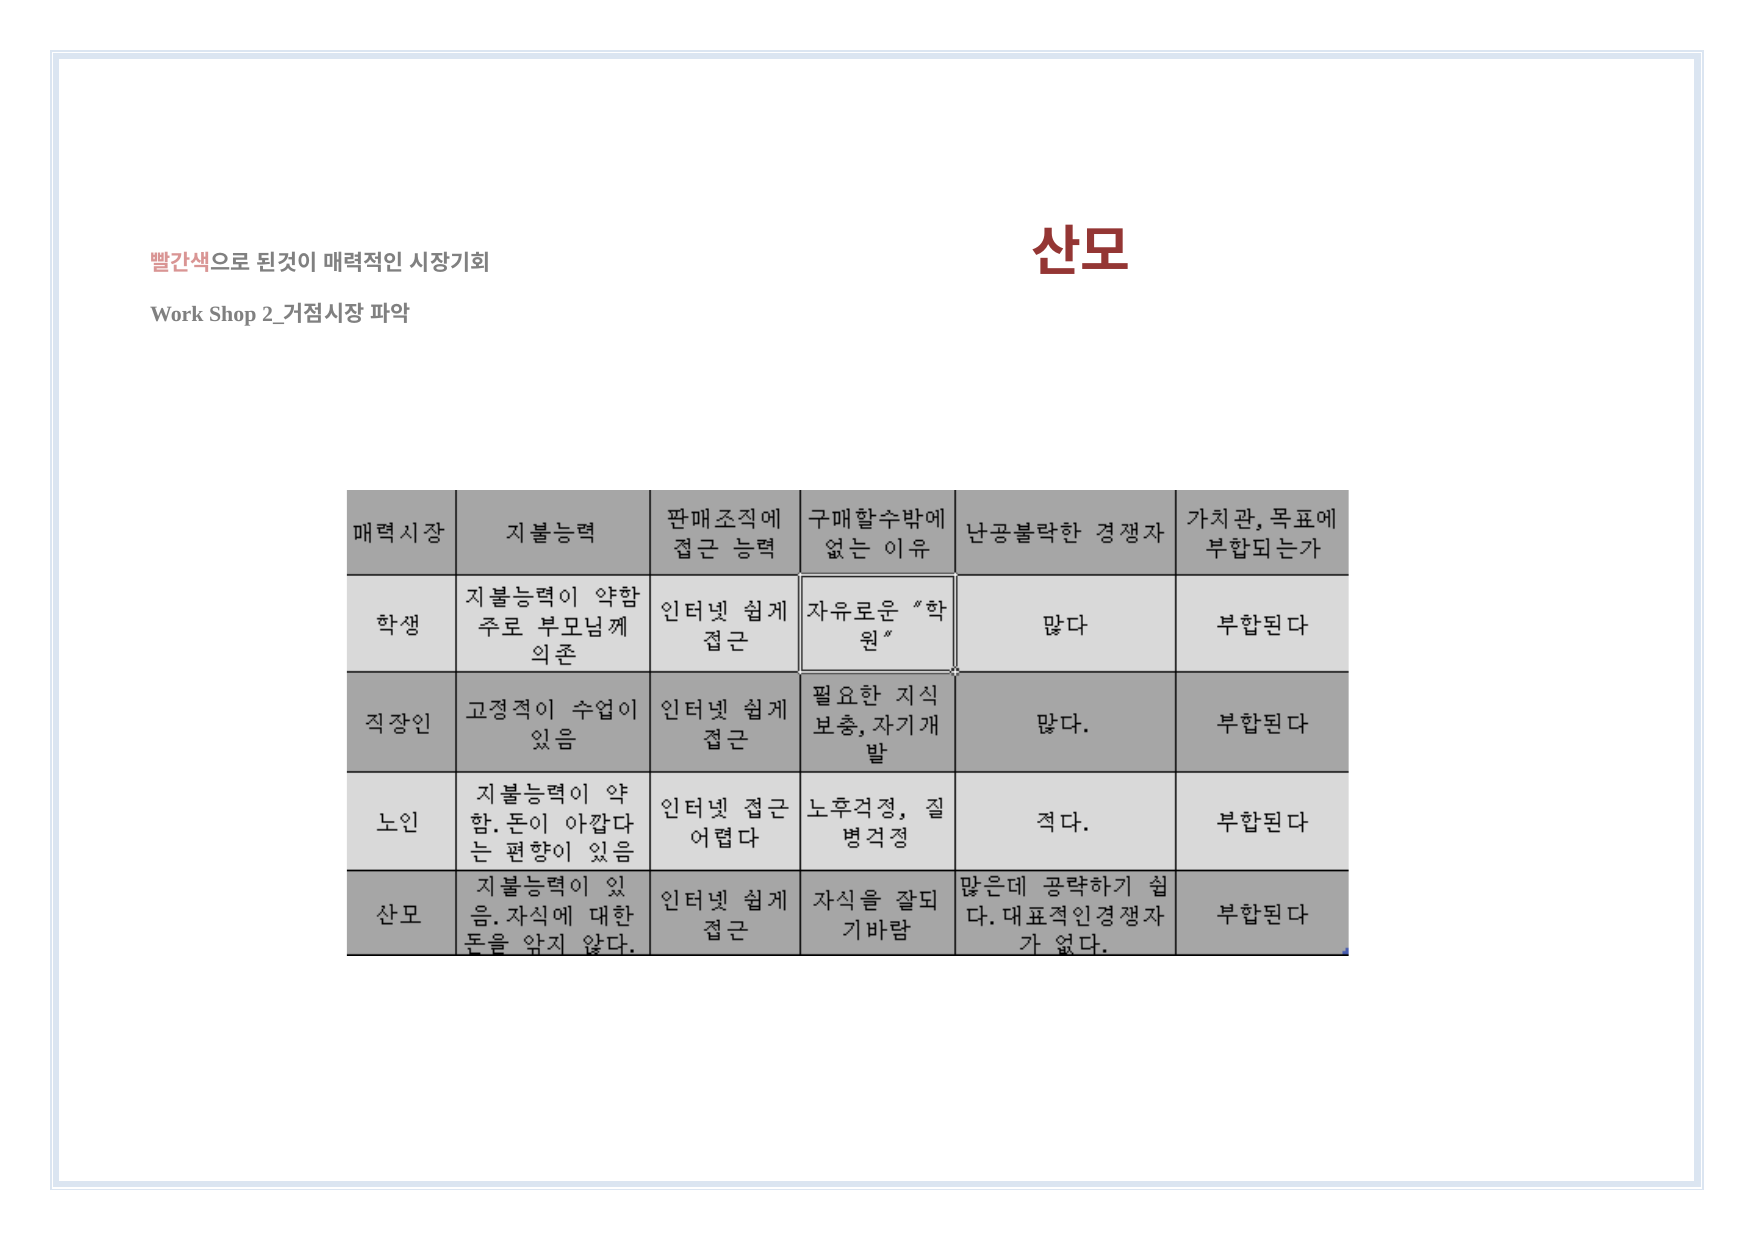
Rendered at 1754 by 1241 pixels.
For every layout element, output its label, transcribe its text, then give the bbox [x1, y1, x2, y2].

text 빨간색으로 된것이 매력적인 시장기회 산모 [150, 198, 1604, 295]
text Work Shop 2_거점시장 파악 [150, 295, 1604, 328]
